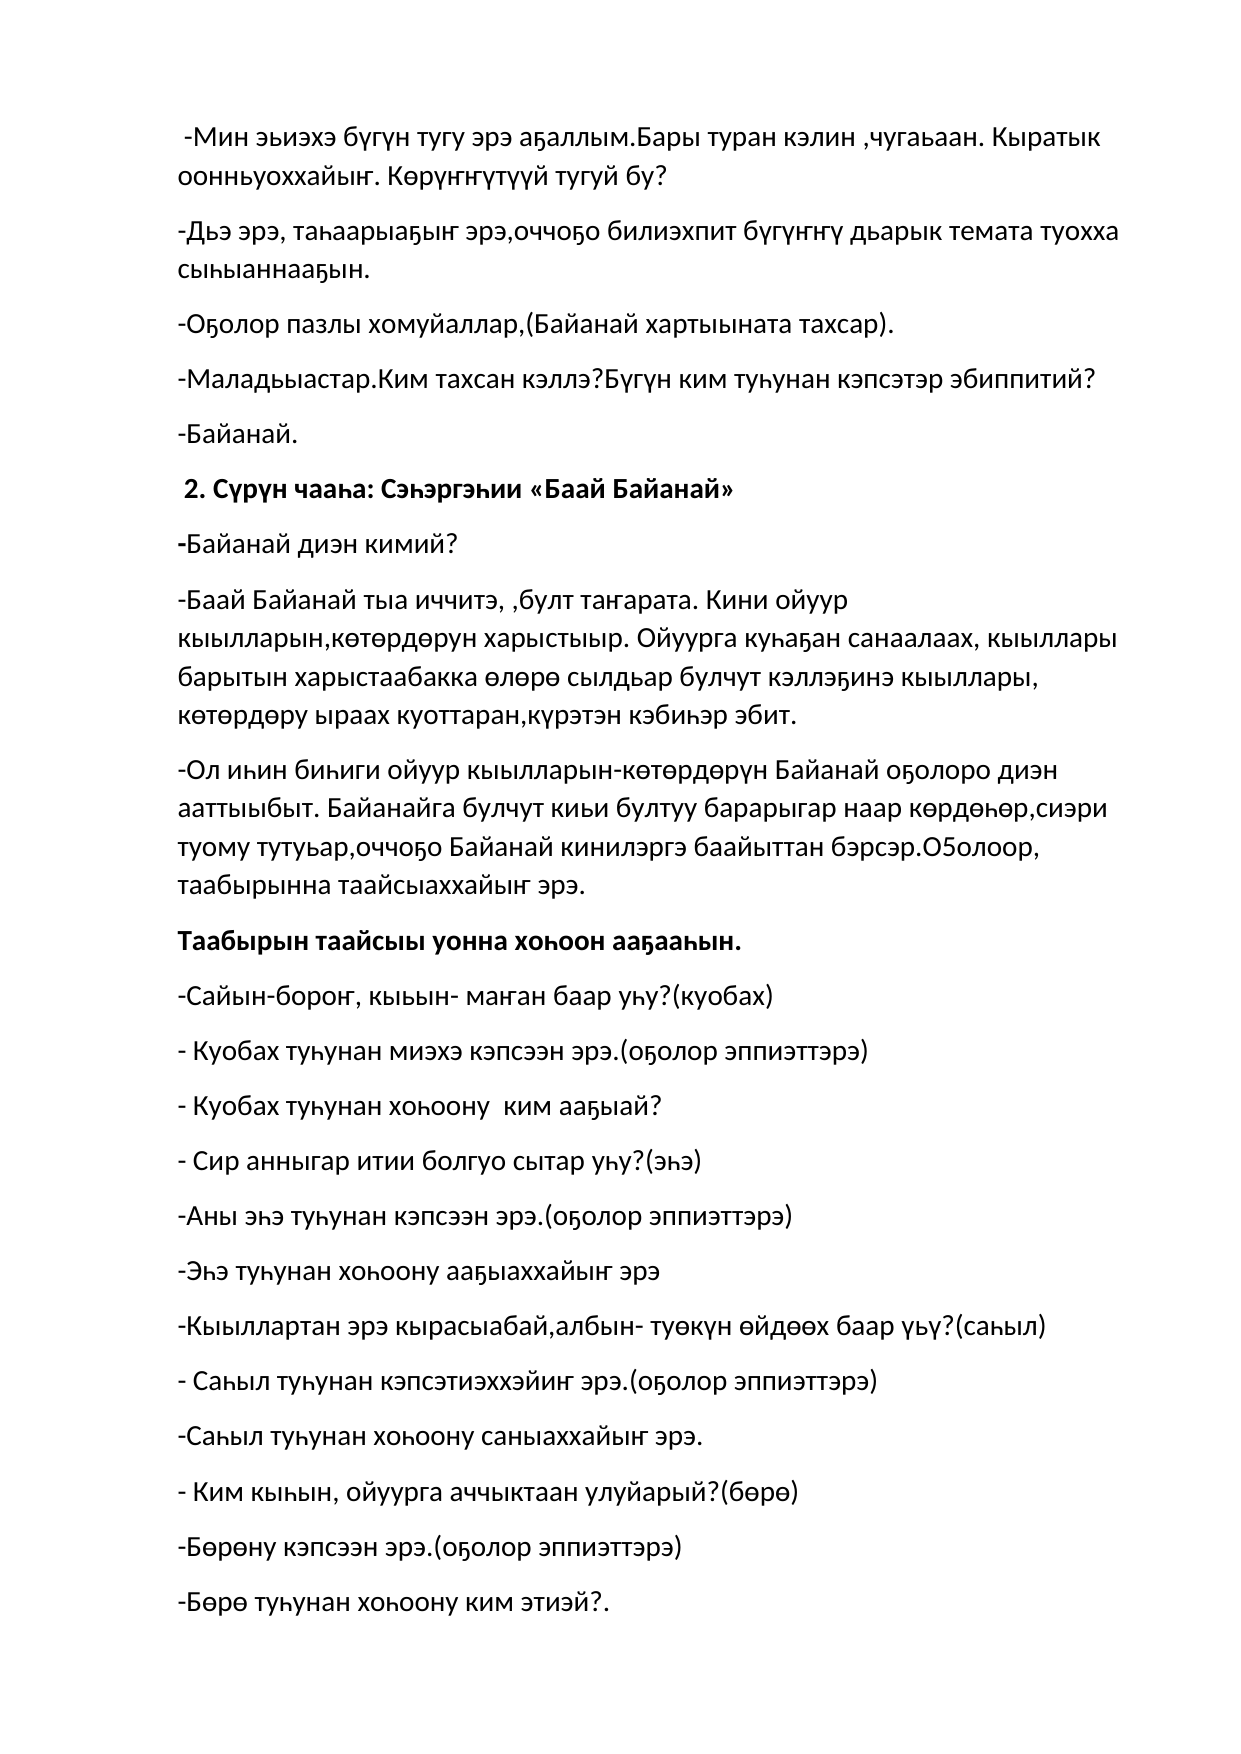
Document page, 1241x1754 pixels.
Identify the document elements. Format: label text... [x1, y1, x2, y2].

text -Сайын-бороҥ, кыьын- маҥан баар уһу?(куобах) [177, 977, 1152, 1012]
text -Баай Байанай тыа иччитэ, ,булт таҥарата. Кини ойуур кыылларын,көтөрдөрун харыстыыр. Ойуурга куһаҕан санаалаах, кыыллары барытын харыстаабакка өлөрө сылдьар булчут кэллэҕинэ кыыллары, көтөрдөру ыраах куоттаран,күрэтэн кэбиһэр эбит. [177, 581, 1152, 732]
text -Мин эьиэхэ бүгүн тугу эрэ аҕаллым.Бары туран кэлин ,чугаьаан. Кыратык оонньуоххайыҥ. Көрүҥҥүтүүй тугуй бу? [177, 118, 1152, 192]
text -Аны эһэ туһунан кэпсээн эрэ.(оҕолор эппиэттэрэ) [177, 1197, 1152, 1233]
text -Дьэ эрэ, таһаарыаҕыҥ эрэ,оччоҕо билиэхпит бүгүҥҥү дьарык темата туохха сыһыаннааҕын. [177, 212, 1152, 286]
text - Саһыл туһунан кэпсэтиэххэйиҥ эрэ.(оҕолор эппиэттэрэ) [177, 1362, 1152, 1398]
text - Сир анныгар итии болгуо сытар уһу?(эһэ) [177, 1142, 1152, 1178]
text -Бөрө туһунан хоһоону ким этиэй?. [177, 1583, 1152, 1618]
text -Оҕолор пазлы хомуйаллар,(Байанай хартыыната тахсар). [177, 305, 1152, 341]
text 2. Сүрүн чааһа: Сэһэргэһии «Баай Байанай» [177, 471, 1152, 506]
text -Ол иһин биһиги ойуур кыылларын-көтөрдөрүн Байанай оҕолоро диэн ааттыыбыт. Байанайга булчут киьи бултуу барарыгар наар көрдөһөр,сиэри туому тутуьар,оччоҕо Байанай кинилэргэ баайыттан бэрсэр.О5олоор, таабырынна таайсыаххайыҥ эрэ. [177, 751, 1152, 902]
text -Байанай. [177, 415, 1152, 451]
text -Бөрөну кэпсээн эрэ.(оҕолор эппиэттэрэ) [177, 1528, 1152, 1563]
text Таабырын таайсыы уонна хоһоон ааҕааһын. [177, 922, 1152, 957]
text -Кыыллартан эрэ кырасыабай,албын- туөкүн өйдөөх баар үьү?(саһыл) [177, 1307, 1152, 1343]
text - Куобах туһунан миэхэ кэпсээн эрэ.(оҕолор эппиэттэрэ) [177, 1032, 1152, 1067]
text -Байанай диэн кимий? [177, 526, 1152, 561]
text - Ким кыһын, ойуурга аччыктаан улуйарый?(бөрө) [177, 1473, 1152, 1508]
text -Маладьыастар.Ким тахсан кэллэ?Бүгүн ким туһунан кэпсэтэр эбиппитий? [177, 360, 1152, 396]
text - Куобах туһунан хоһоону ким ааҕыай? [177, 1087, 1152, 1122]
text -Саһыл туһунан хоһоону саныаххайыҥ эрэ. [177, 1417, 1152, 1453]
text -Эһэ туһунан хоһоону ааҕыаххайыҥ эрэ [177, 1252, 1152, 1288]
